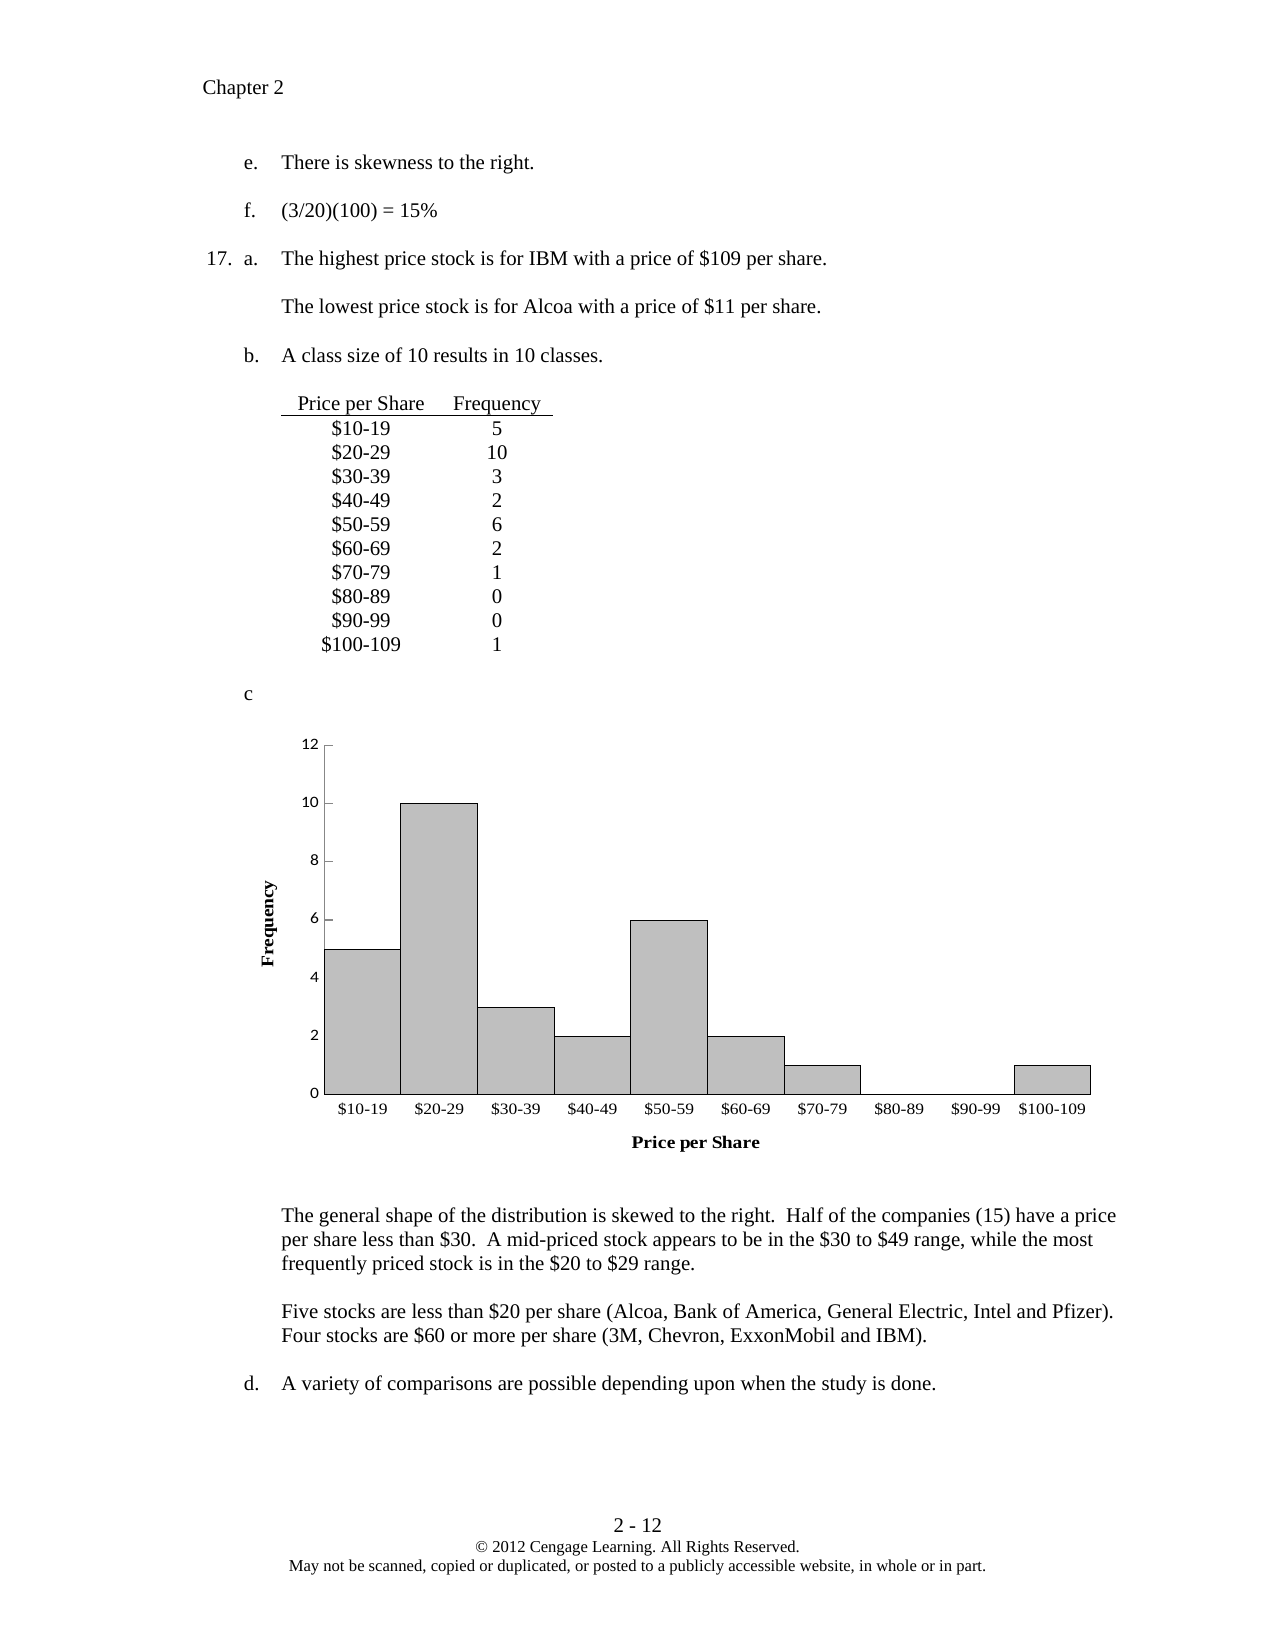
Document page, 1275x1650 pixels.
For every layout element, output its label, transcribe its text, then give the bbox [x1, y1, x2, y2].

table_cell $60-69 [281, 536, 441, 560]
table_cell 0 [441, 584, 553, 608]
text 17. a. The highest price stock is for IBM with a price of $109 per share. [206, 246, 1125, 270]
text b. A class size of 10 results in 10 classes. [206, 342, 1125, 367]
table_cell 1 [441, 632, 553, 656]
table_header Frequency [441, 391, 553, 415]
table_cell 3 [441, 464, 553, 488]
text The general shape of the distribution is skewed to the right. Half of the companies (15) have a price per share less than $30. A mid-priced stock appears to be in the $30 to $49 range, while the most frequently priced stock is in the $20 to $29 range. [281, 1203, 1125, 1275]
table_cell $50-59 [281, 512, 441, 536]
text f. (3/20)(100) = 15% [202, 198, 1125, 222]
table_header Price per Share [281, 391, 441, 415]
text c [225, 680, 1125, 1178]
table_cell 0 [441, 608, 553, 632]
table_cell $90-99 [281, 608, 441, 632]
text The lowest price stock is for Alcoa with a price of $11 per share. [206, 294, 1125, 318]
table_cell 2 [441, 488, 553, 512]
table_cell $70-79 [281, 560, 441, 584]
table_cell 1 [441, 560, 553, 584]
table_cell $80-89 [281, 584, 441, 608]
table_cell 5 [441, 416, 553, 440]
text e. There is skewness to the right. [202, 150, 1125, 174]
table_cell $40-49 [281, 488, 441, 512]
table_cell $30-39 [281, 464, 441, 488]
table_cell $10-19 [281, 416, 441, 440]
table_cell $100-109 [281, 632, 441, 656]
table_cell $20-29 [281, 440, 441, 464]
table_cell 6 [441, 512, 553, 536]
text d. A variety of comparisons are possible depending upon when the study is done. [206, 1371, 1125, 1395]
table_cell 10 [441, 440, 553, 464]
table_cell 2 [441, 536, 553, 560]
text Four stocks are $60 or more per share (3M, Chevron, ExxonMobil and IBM). [206, 1323, 1125, 1347]
text Five stocks are less than $20 per share (Alcoa, Bank of America, General Electric, Intel and Pfizer). [206, 1299, 1125, 1323]
